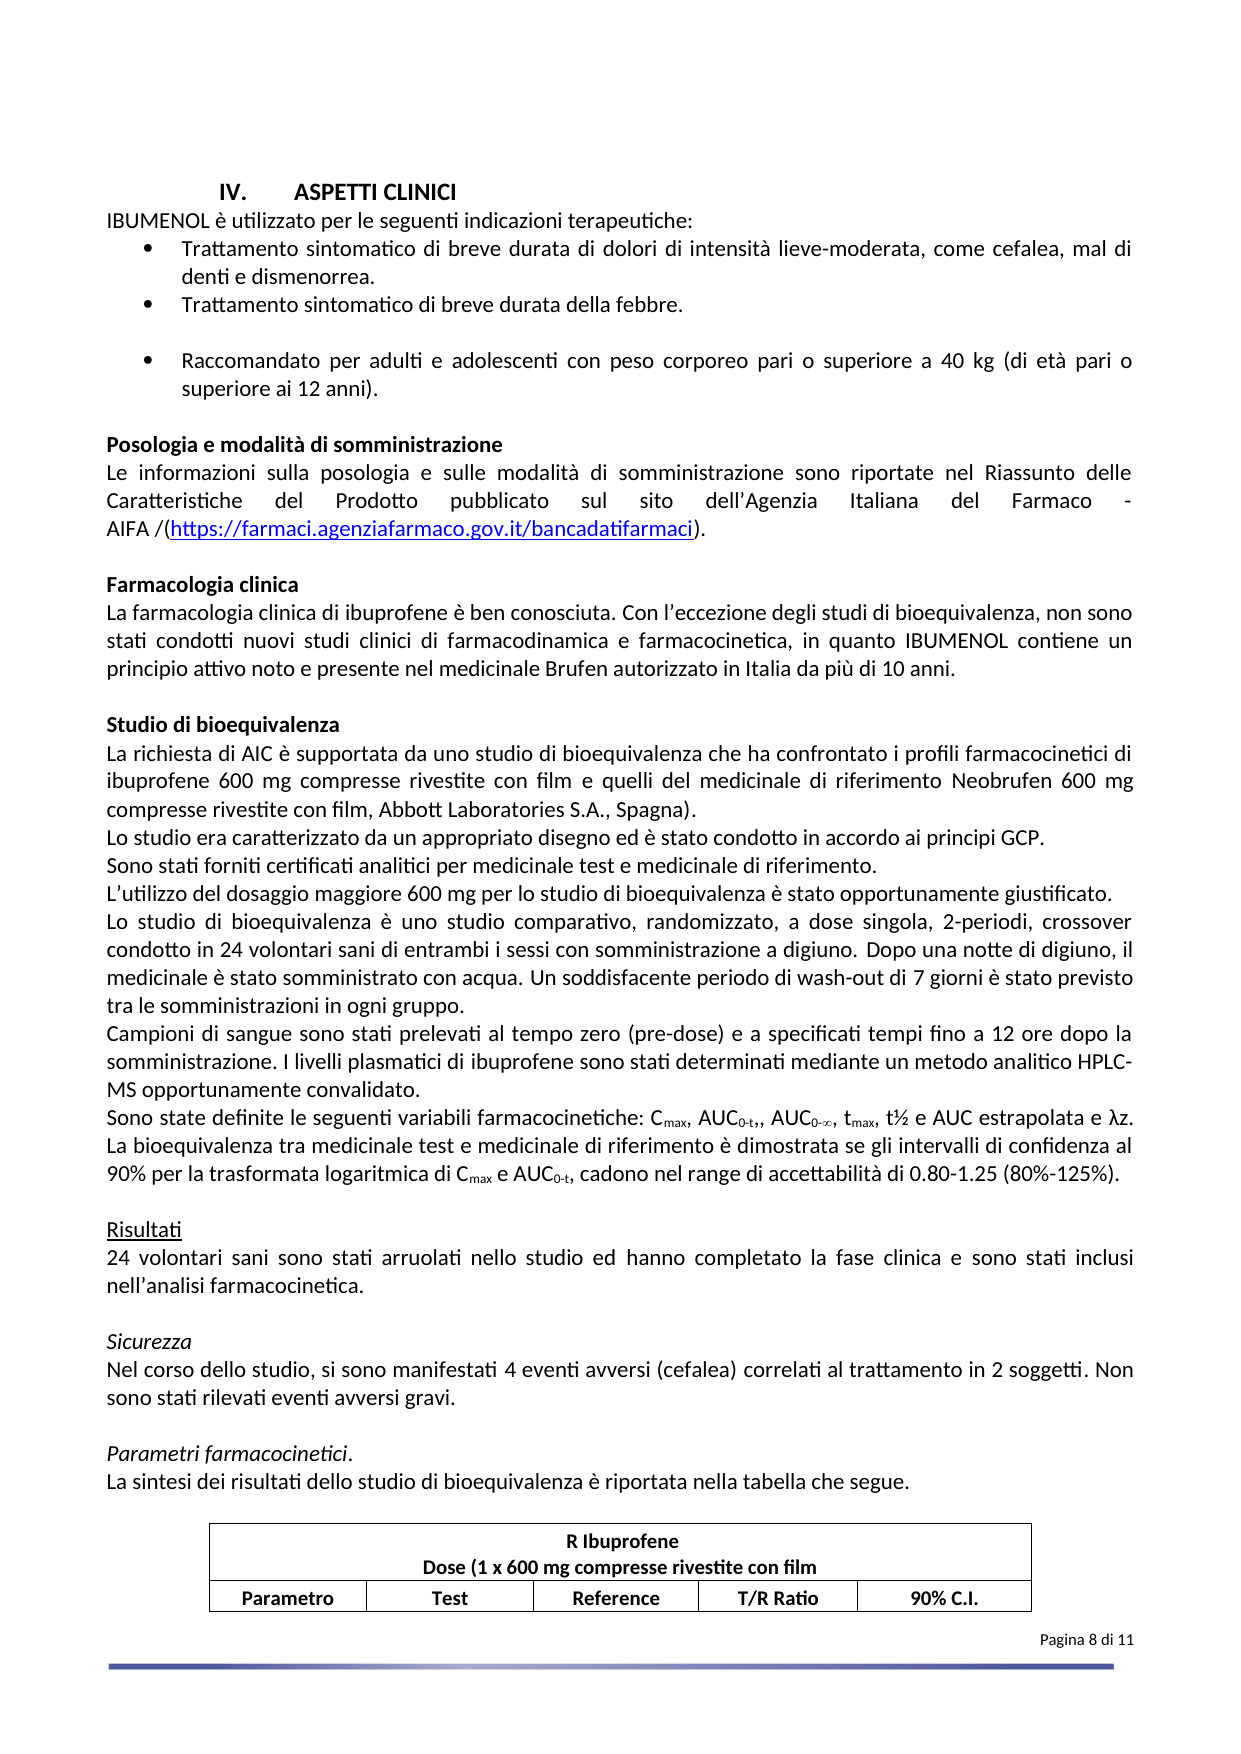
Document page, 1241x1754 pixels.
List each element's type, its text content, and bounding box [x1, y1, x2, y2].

text Parametri farmacocinetici. [106, 1439, 1134, 1467]
text 24 volontari sani sono stati arruolati nello studio ed hanno completato la fase clinica e sono stati inclusi nell’analisi farmacocinetica. [106, 1243, 1134, 1299]
table_cell 90% C.I. [858, 1581, 1031, 1611]
table_cell Test [367, 1581, 533, 1611]
text Le informazioni sulla posologia e sulle modalità di somministrazione sono riportate nel Riassunto delle Caratteristiche del Prodotto pubblicato sul sito dell’Agenzia Italiana del Farmaco - AIFA /(https://farmaci.agenziafarmaco.gov.it/bancadatifarmaci). [106, 458, 1133, 542]
text Nel corso dello studio, si sono manifestati 4 eventi avversi (cefalea) correlati al trattamento in 2 soggetti. Non sono stati rilevati eventi avversi gravi. [106, 1355, 1134, 1411]
list Trattamento sintomatico di breve durata della febbre. [144, 290, 1134, 318]
text Lo studio era caratterizzato da un appropriato disegno ed è stato condotto in accordo ai principi GCP. [106, 823, 1134, 851]
table_header R Ibuprofene Dose (1 x 600 mg compresse rivestite con film [210, 1524, 1031, 1579]
text Sono state definite le seguenti variabili farmacocinetiche: Cmax, AUC0-t,, AUC0-, tmax, t½ e AUC estrapolata e λz. La bioequivalenza tra medicinale test e medicinale di riferimento è dimostrata se gli intervalli di confidenza al 90% per la trasformata logaritmica di Cmax e AUC0-t, cadono nel range di accettabilità di 0.80-1.25 (80%-125%). [106, 1103, 1134, 1187]
text Sono stati forniti certificati analitici per medicinale test e medicinale di riferimento. [106, 851, 1134, 879]
list Trattamento sintomatico di breve durata di dolori di intensità lieve-moderata, come cefalea, mal di denti e dismenorrea. [144, 234, 1134, 290]
text Risultati [106, 1215, 1134, 1243]
table_cell T/R Ratio [699, 1581, 857, 1611]
text Campioni di sangue sono stati prelevati al tempo zero (pre-dose) e a specificati tempi fino a 12 ore dopo la somministrazione. I livelli plasmatici di ibuprofene sono stati determinati mediante un metodo analitico HPLC- MS opportunamente convalidato. [106, 1019, 1134, 1103]
list ASPETTI CLINICI [219, 176, 1134, 206]
text Studio di bioequivalenza [106, 711, 1134, 739]
list Raccomandato per adulti e adolescenti con peso corporeo pari o superiore a 40 kg (di età pari o superiore ai 12 anni). [144, 346, 1134, 402]
text Sicurezza [106, 1327, 1134, 1355]
text Farmacologia clinica [106, 571, 1133, 598]
picture [0, 1631, 1232, 1754]
text IBUMENOL è utilizzato per le seguenti indicazioni terapeutiche: [106, 206, 1134, 234]
text Posologia e modalità di somministrazione [106, 430, 1133, 458]
text L’utilizzo del dosaggio maggiore 600 mg per lo studio di bioequivalenza è stato opportunamente giustificato. [106, 879, 1134, 907]
table_cell Parametro [210, 1581, 366, 1611]
table_cell Reference [534, 1581, 698, 1611]
text La farmacologia clinica di ibuprofene è ben conosciuta. Con l’eccezione degli studi di bioequivalenza, non sono stati condotti nuovi studi clinici di farmacodinamica e farmacocinetica, in quanto IBUMENOL contiene un principio attivo noto e presente nel medicinale Brufen autorizzato in Italia da più di 10 anni. [106, 598, 1134, 683]
text La richiesta di AIC è supportata da uno studio di bioequivalenza che ha confrontato i profili farmacocinetici di ibuprofene 600 mg compresse rivestite con film e quelli del medicinale di riferimento Neobrufen 600 mg compresse rivestite con film, Abbott Laboratories S.A., Spagna). [106, 739, 1134, 823]
text Lo studio di bioequivalenza è uno studio comparativo, randomizzato, a dose singola, 2-periodi, crossover condotto in 24 volontari sani di entrambi i sessi con somministrazione a digiuno. Dopo una notte di digiuno, il medicinale è stato somministrato con acqua. Un soddisfacente periodo di wash-out di 7 giorni è stato previsto tra le somministrazioni in ogni gruppo. [106, 907, 1134, 1019]
text La sintesi dei risultati dello studio di bioequivalenza è riportata nella tabella che segue. [106, 1467, 1134, 1495]
